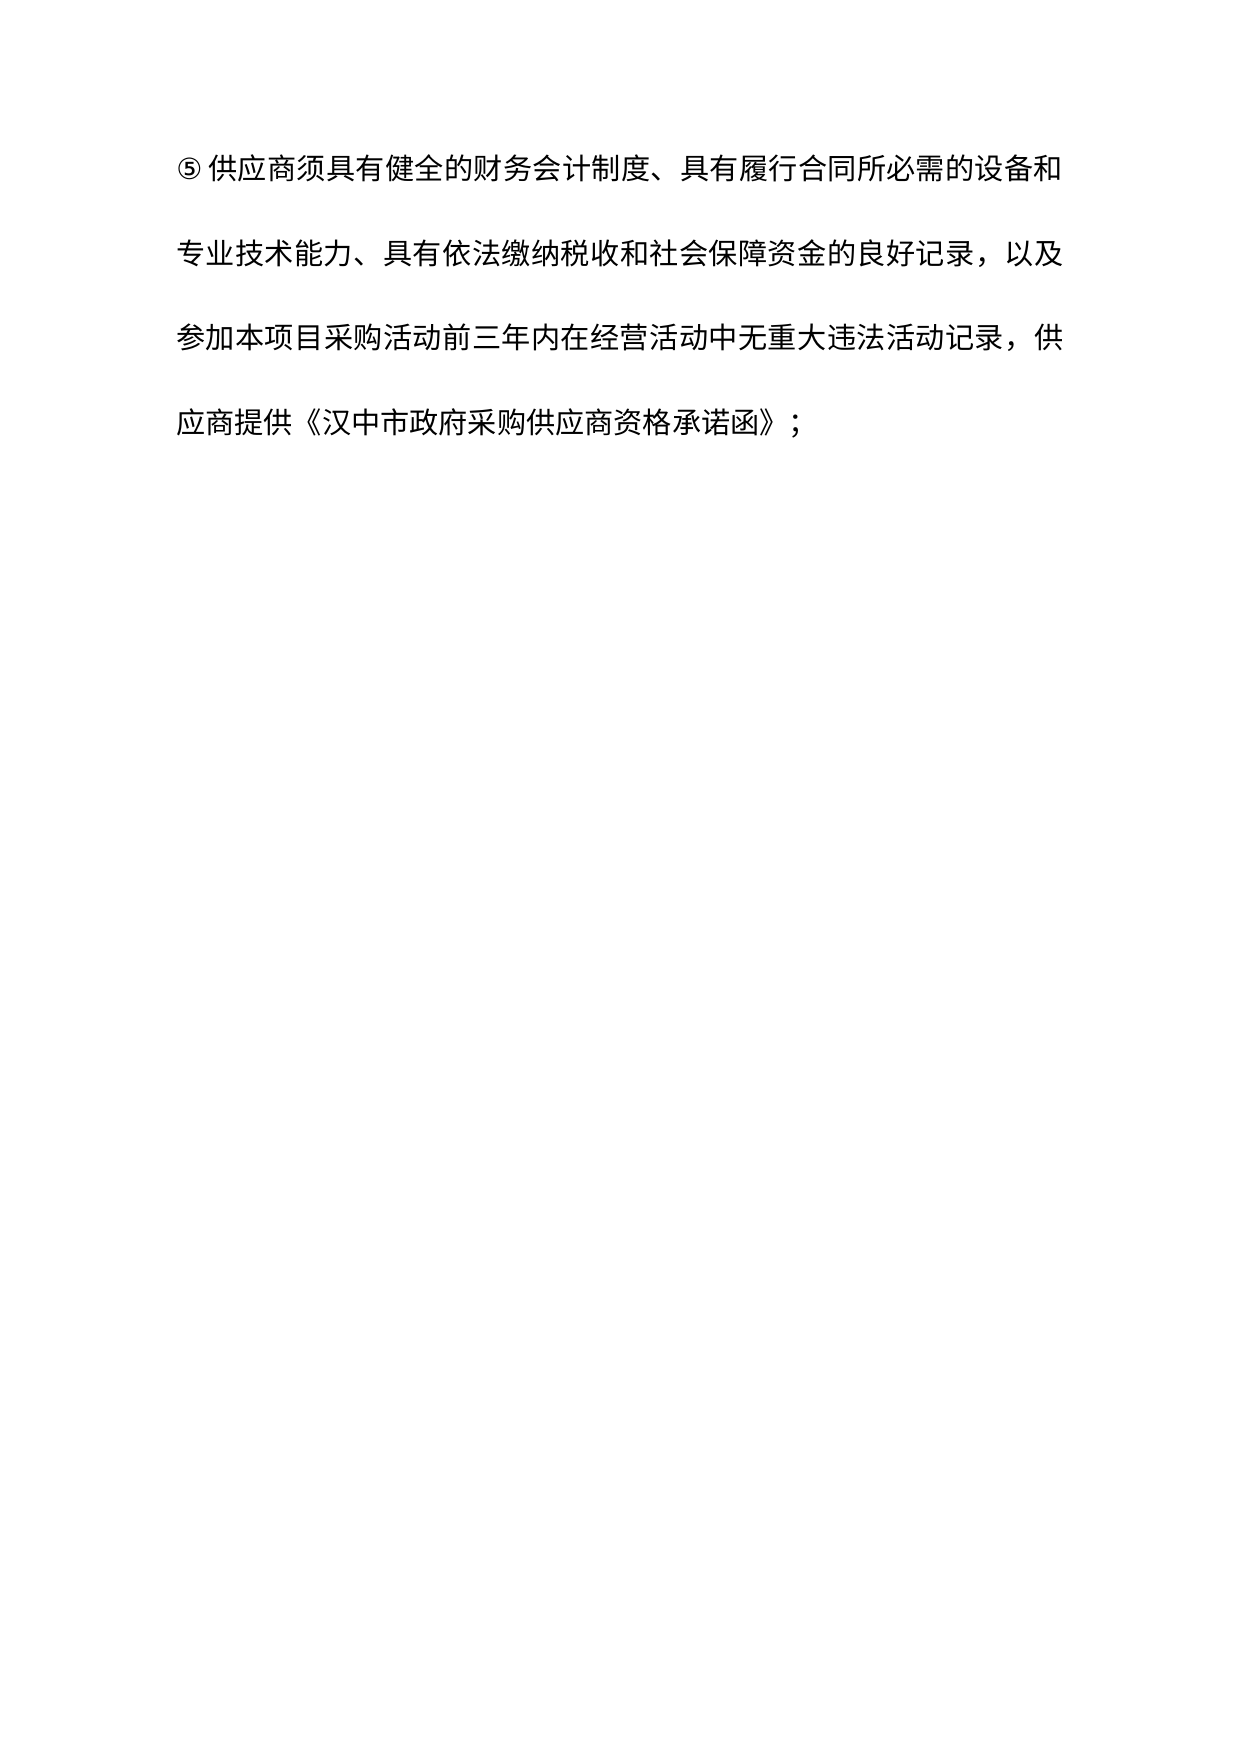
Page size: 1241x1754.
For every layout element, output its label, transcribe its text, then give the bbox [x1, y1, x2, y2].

text ⑤供应商须具有健全的财务会计制度、具有履行合同所必需的设备和专业技术能力、具有依法缴纳税收和社会保障资金的良好记录，以及参加本项目采购活动前三年内在经营活动中无重大违法活动记录，供应商提供《汉中市政府采购供应商资格承诺函》； [176, 146, 1064, 442]
